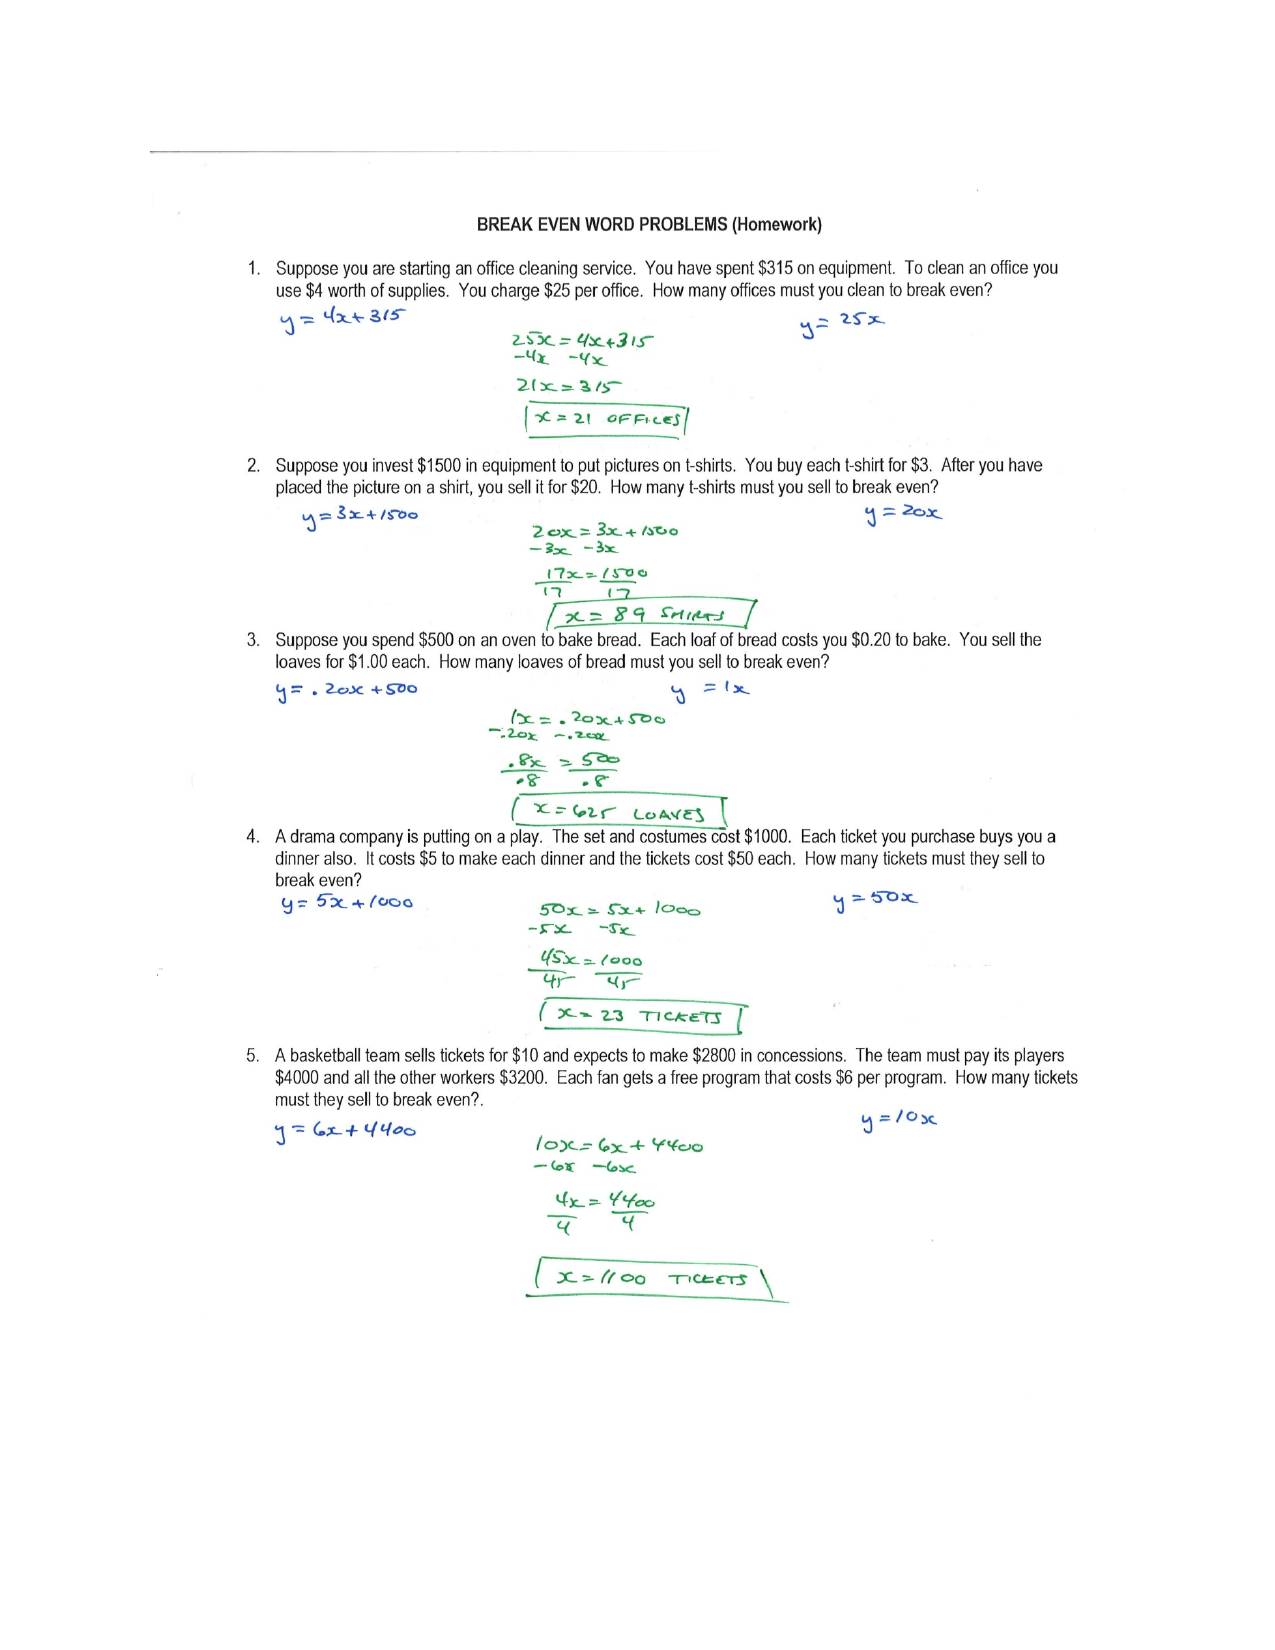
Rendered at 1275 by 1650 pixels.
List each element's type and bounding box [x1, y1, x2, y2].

picture [150, 150, 1125, 1412]
